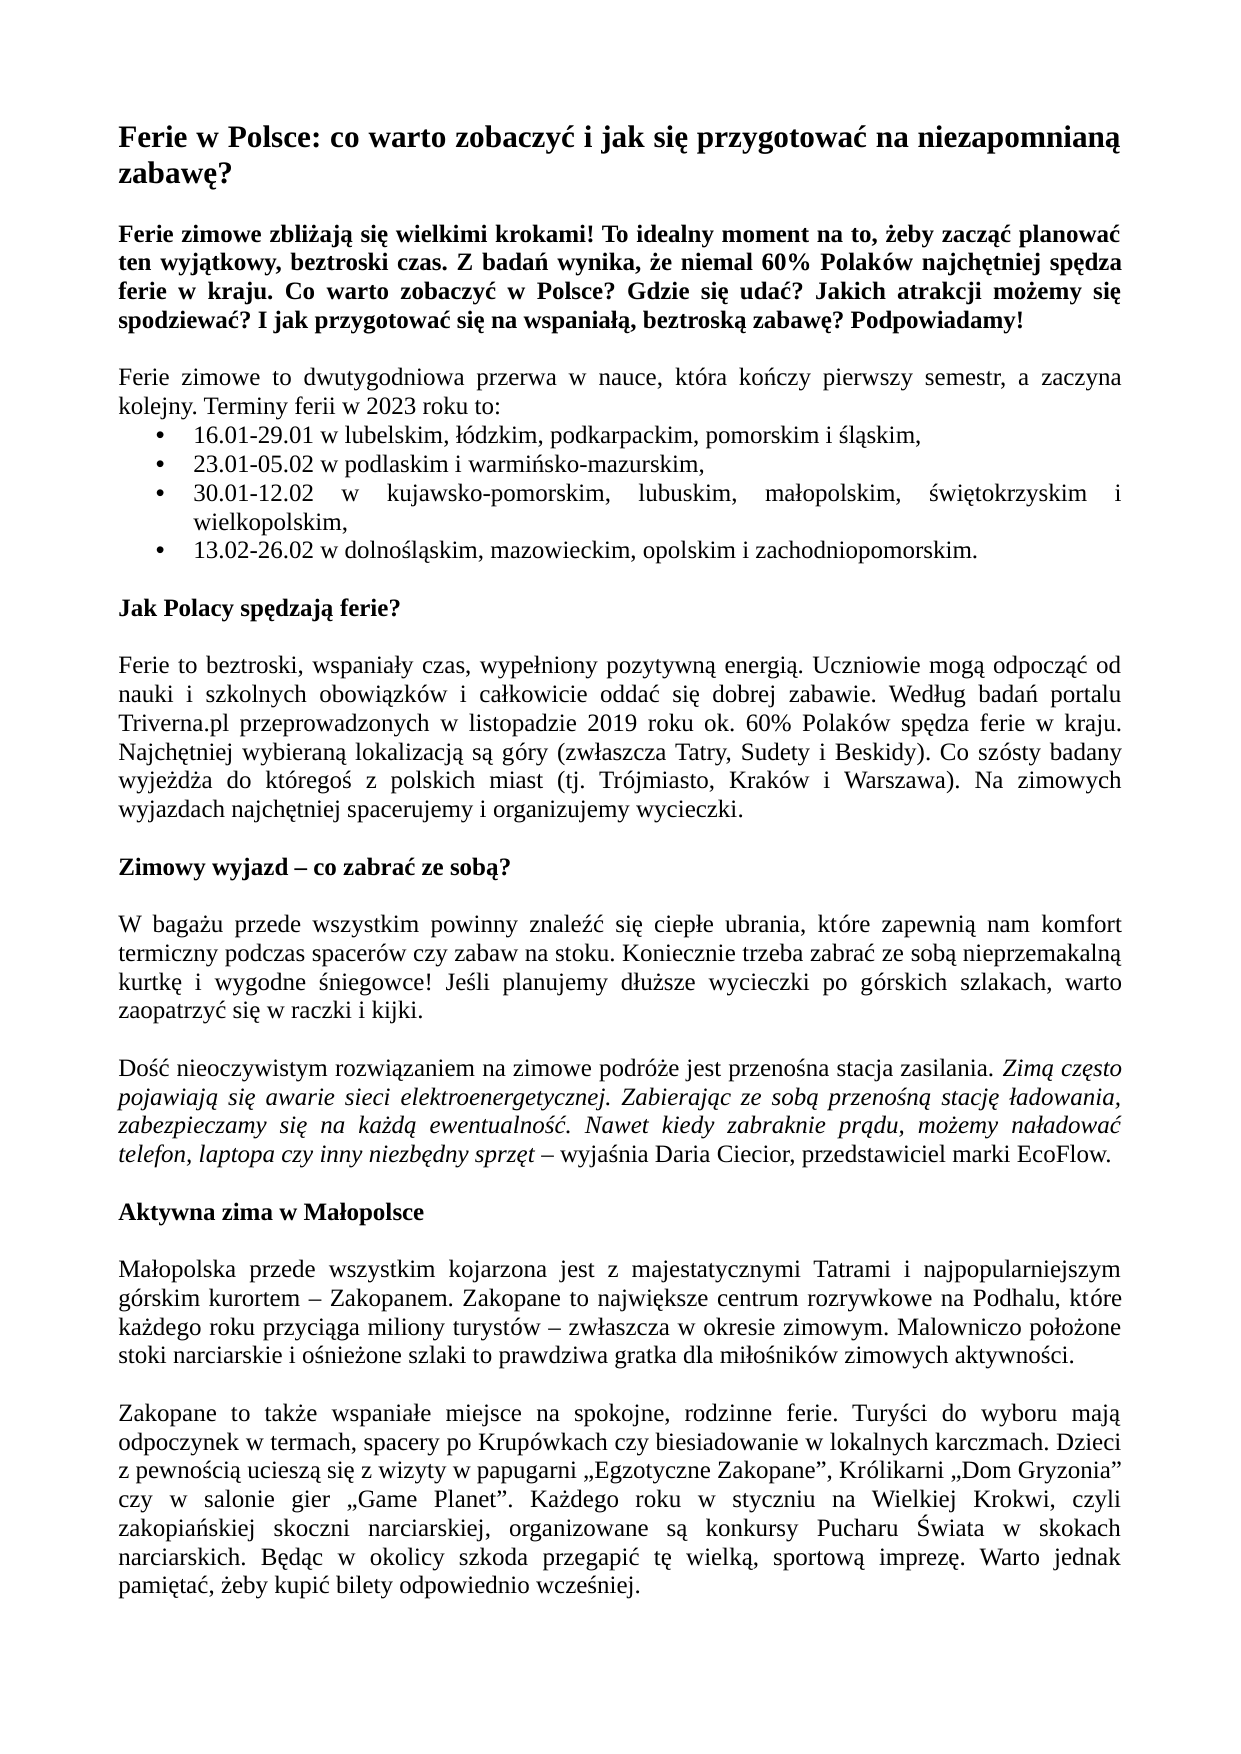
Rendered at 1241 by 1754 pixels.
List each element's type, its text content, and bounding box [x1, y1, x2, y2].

list 13.02-26.02 w dolnośląskim, mazowieckim, opolskim i zachodniopomorskim. [156, 535, 1122, 564]
text Dość nieoczywistym rozwiązaniem na zimowe podróże jest przenośna stacja zasilania. Zimą często pojawiają się awarie sieci elektroenergetycznej. Zabierając ze sobą przenośną stację ładowania, zabezpieczamy się na każdą ewentualność. Nawet kiedy zabraknie prądu, możemy naładować telefon, laptopa czy inny niezbędny sprzęt – wyjaśnia Daria Ciecior, przedstawiciel marki EcoFlow. [118, 1053, 1122, 1168]
text W bagażu przede wszystkim powinny znaleźć się ciepłe ubrania, które zapewnią nam komfort termiczny podczas spacerów czy zabaw na stoku. Koniecznie trzeba zabrać ze sobą nieprzemakalną kurtkę i wygodne śniegowce! Jeśli planujemy dłuższe wycieczki po górskich szlakach, warto zaopatrzyć się w raczki i kijki. [118, 909, 1122, 1024]
list 23.01-05.02 w podlaskim i warmińsko-mazurskim, [156, 449, 1122, 478]
text Małopolska przede wszystkim kojarzona jest z majestatycznymi Tatrami i najpopularniejszym górskim kurortem – Zakopanem. Zakopane to największe centrum rozrywkowe na Podhalu, które każdego roku przyciąga miliony turystów – zwłaszcza w okresie zimowym. Malowniczo położone stoki narciarskie i ośnieżone szlaki to prawdziwa gratka dla miłośników zimowych aktywności. [118, 1254, 1122, 1369]
list 16.01-29.01 w lubelskim, łódzkim, podkarpackim, pomorskim i śląskim, [156, 420, 1122, 449]
text Zimowy wyjazd – co zabrać ze sobą? [118, 852, 1122, 880]
text Ferie zimowe zbliżają się wielkimi krokami! To idealny moment na to, żeby zacząć planować ten wyjątkowy, beztroski czas. Z badań wynika, że niemal 60% Polaków najchętniej spędza ferie w kraju. Co warto zobaczyć w Polsce? Gdzie się udać? Jakich atrakcji możemy się spodziewać? I jak przygotować się na wspaniałą, beztroską zabawę? Podpowiadamy! [118, 219, 1122, 334]
text Aktywna zima w Małopolsce [118, 1197, 1122, 1225]
text Ferie zimowe to dwutygodniowa przerwa w nauce, która kończy pierwszy semestr, a zaczyna kolejny. Terminy ferii w 2023 roku to: [118, 362, 1122, 420]
text Ferie w Polsce: co warto zobaczyć i jak się przygotować na niezapomnianą zabawę? [118, 118, 1122, 190]
text Jak Polacy spędzają ferie? [118, 593, 1122, 622]
text Ferie to beztroski, wspaniały czas, wypełniony pozytywną energią. Uczniowie mogą odpocząć od nauki i szkolnych obowiązków i całkowicie oddać się dobrej zabawie. Według badań portalu Triverna.pl przeprowadzonych w listopadzie 2019 roku ok. 60% Polaków spędza ferie w kraju. Najchętniej wybieraną lokalizacją są góry (zwłaszcza Tatry, Sudety i Beskidy). Co szósty badany wyjeżdża do któregoś z polskich miast (tj. Trójmiasto, Kraków i Warszawa). Na zimowych wyjazdach najchętniej spacerujemy i organizujemy wycieczki. [118, 650, 1122, 823]
text Zakopane to także wspaniałe miejsce na spokojne, rodzinne ferie. Turyści do wyboru mają odpoczynek w termach, spacery po Krupówkach czy biesiadowanie w lokalnych karczmach. Dzieci z pewnością ucieszą się z wizyty w papugarni „Egzotyczne Zakopane”, Królikarni „Dom Gryzonia” czy w salonie gier „Game Planet”. Każdego roku w styczniu na Wielkiej Krokwi, czyli zakopiańskiej skoczni narciarskiej, organizowane są konkursy Pucharu Świata w skokach narciarskich. Będąc w okolicy szkoda przegapić tę wielką, sportową imprezę. Warto jednak pamiętać, żeby kupić bilety odpowiednio wcześniej. [118, 1398, 1122, 1599]
list 30.01-12.02 w kujawsko-pomorskim, lubuskim, małopolskim, świętokrzyskim i wielkopolskim, [156, 478, 1122, 535]
